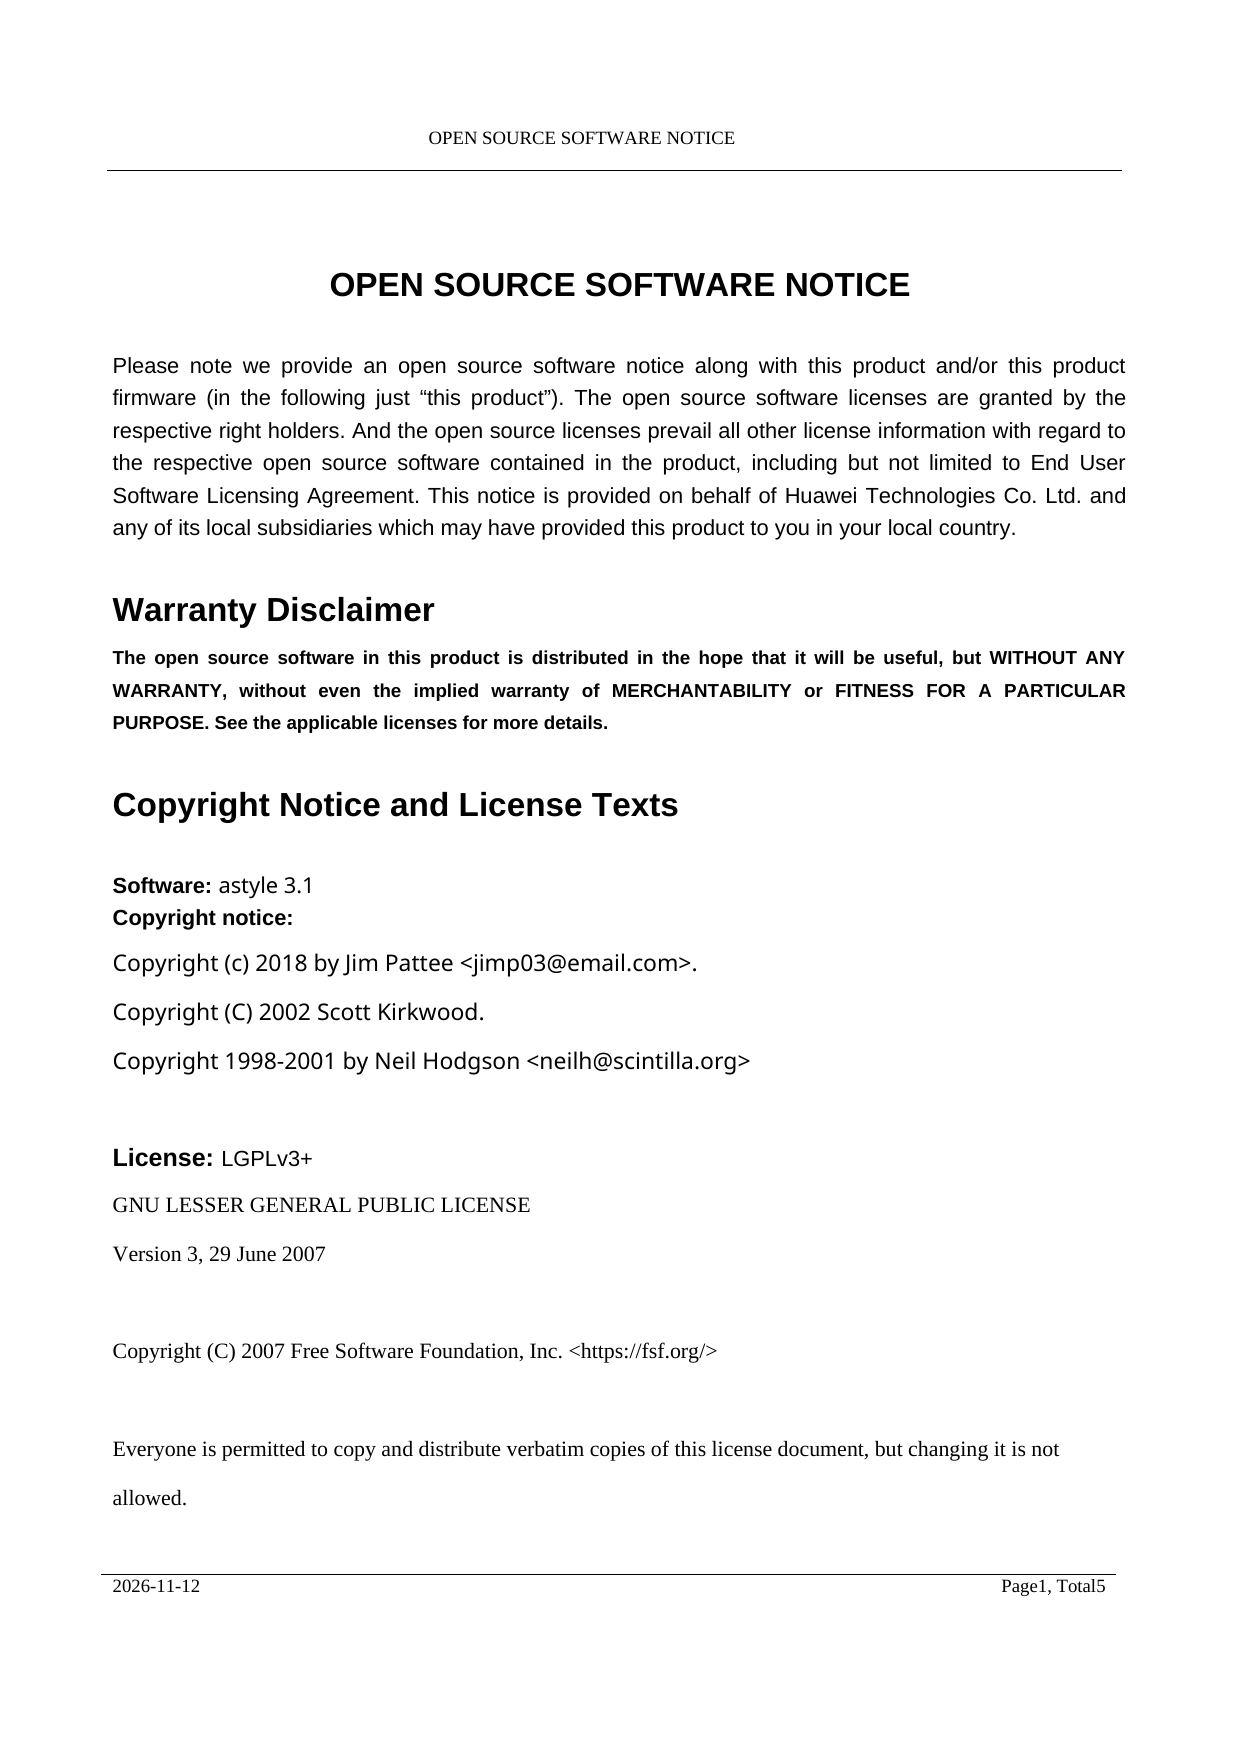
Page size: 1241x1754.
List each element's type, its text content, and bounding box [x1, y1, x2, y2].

text License: LGPLv3+ [112, 1142, 1128, 1174]
text Software: astyle 3.1 [112, 869, 1128, 901]
text Warranty Disclaimer [112, 576, 1128, 641]
text The open source software in this product is distributed in the hope that it will be useful, but WITHOUT ANY WARRANTY, without even the implied warranty of MERCHANTABILITY or FITNESS FOR A PARTICULAR PURPOSE. See the applicable licenses for more details. [112, 641, 1128, 739]
text Please note we provide an open source software notice along with this product and/or this product firmware (in the following just “this product”). The open source software licenses are granted by the respective right holders. And the open source licenses prevail all other license information with regard to the respective open source software contained in the product, including but not limited to End User Software Licensing Agreement. This notice is provided on behalf of Huawei Technologies Co. Ltd. and any of its local subsidiaries which may have provided this product to you in your local country. [112, 349, 1128, 544]
text Copyright notice: [112, 901, 1128, 934]
text Copyright (c) 2018 by Jim Pattee <jimp03@email.com>. Copyright (C) 2002 Scott Kirkwood. Copyright 1998-2001 by Neil Hodgson <neilh@scintilla.org> [112, 947, 1128, 1125]
text Copyright Notice and License Texts [112, 771, 1128, 836]
text OPEN SOURCE SOFTWARE NOTICE [112, 251, 1128, 316]
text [112, 1188, 1128, 1513]
